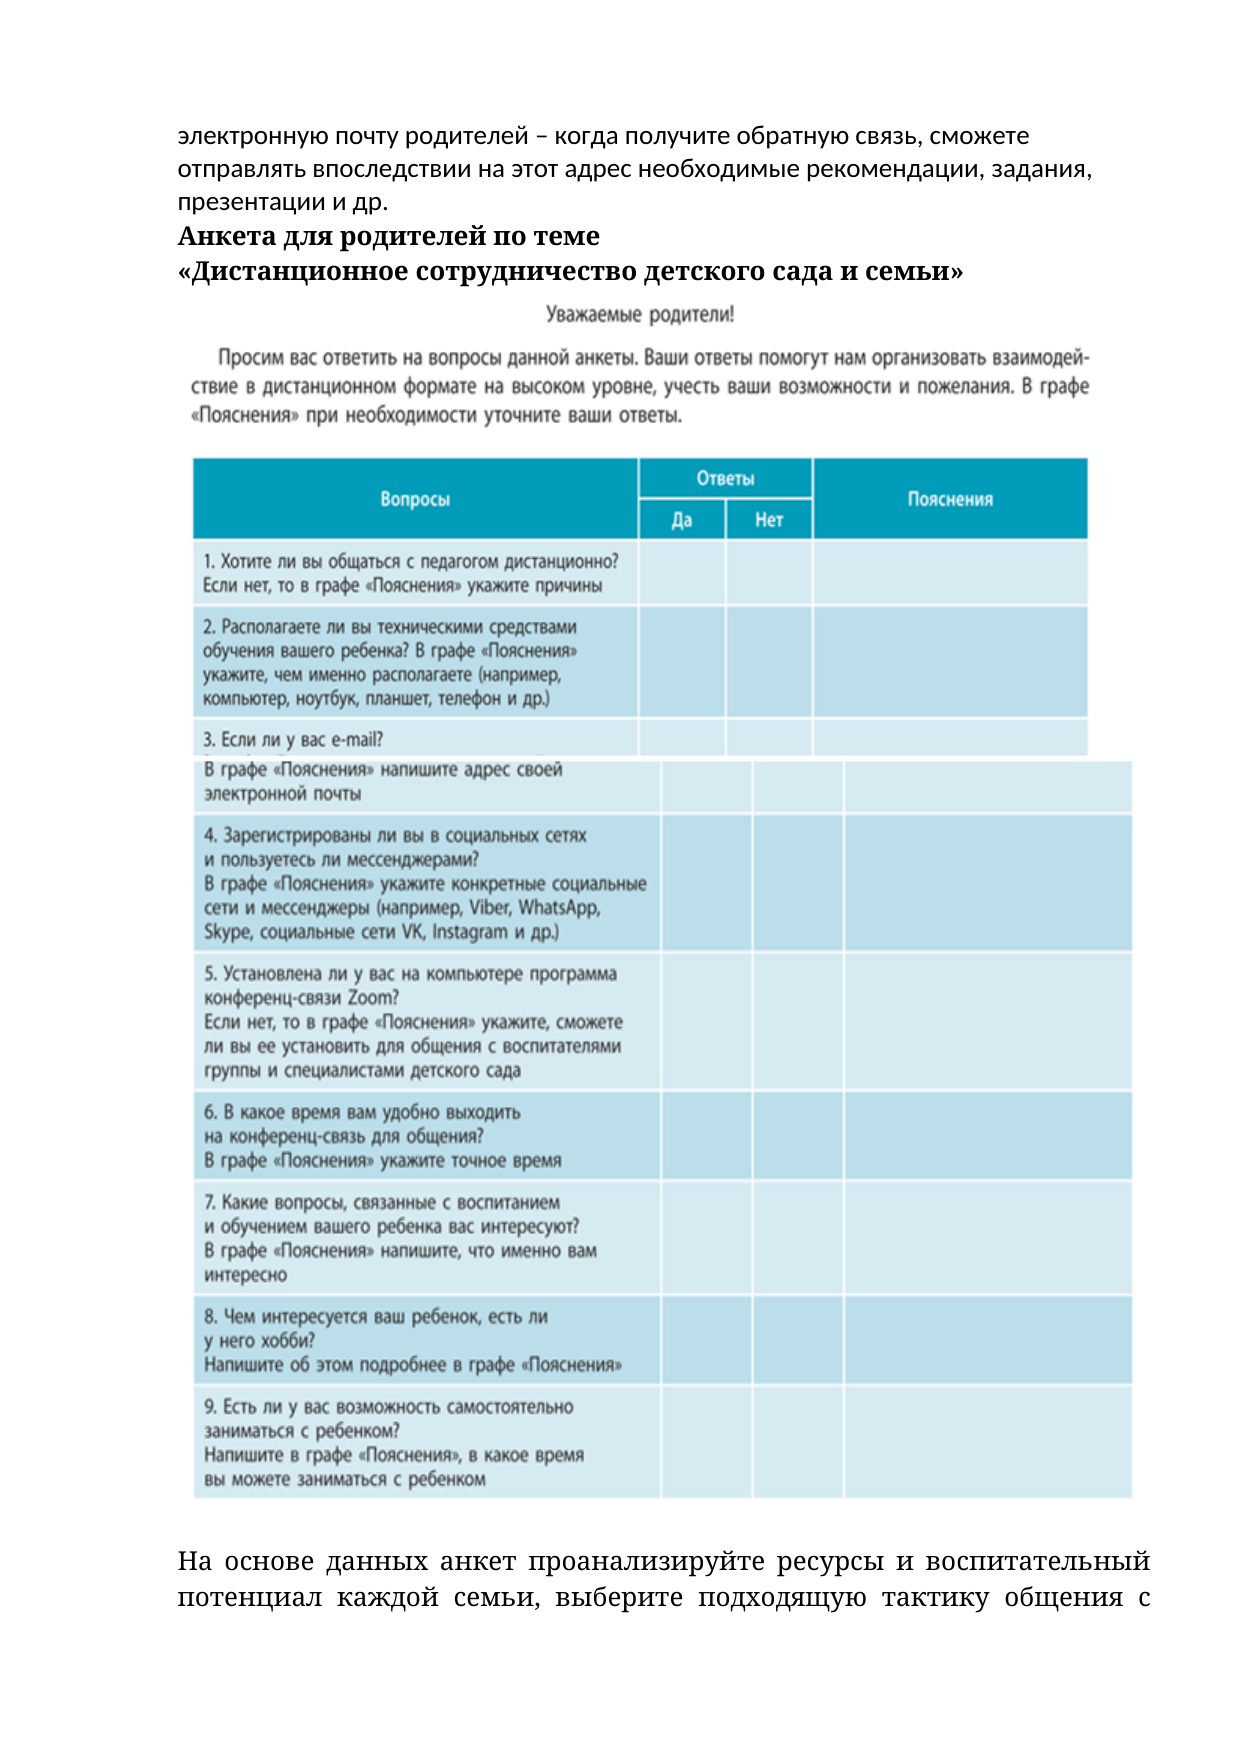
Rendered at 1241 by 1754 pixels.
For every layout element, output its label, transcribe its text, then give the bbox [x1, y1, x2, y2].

text Анкета для родителей по теме [177, 217, 1152, 253]
text «Дистанционное сотрудничество детского сада и семьи» [177, 253, 1152, 288]
picture [177, 288, 1164, 1518]
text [177, 118, 1152, 217]
